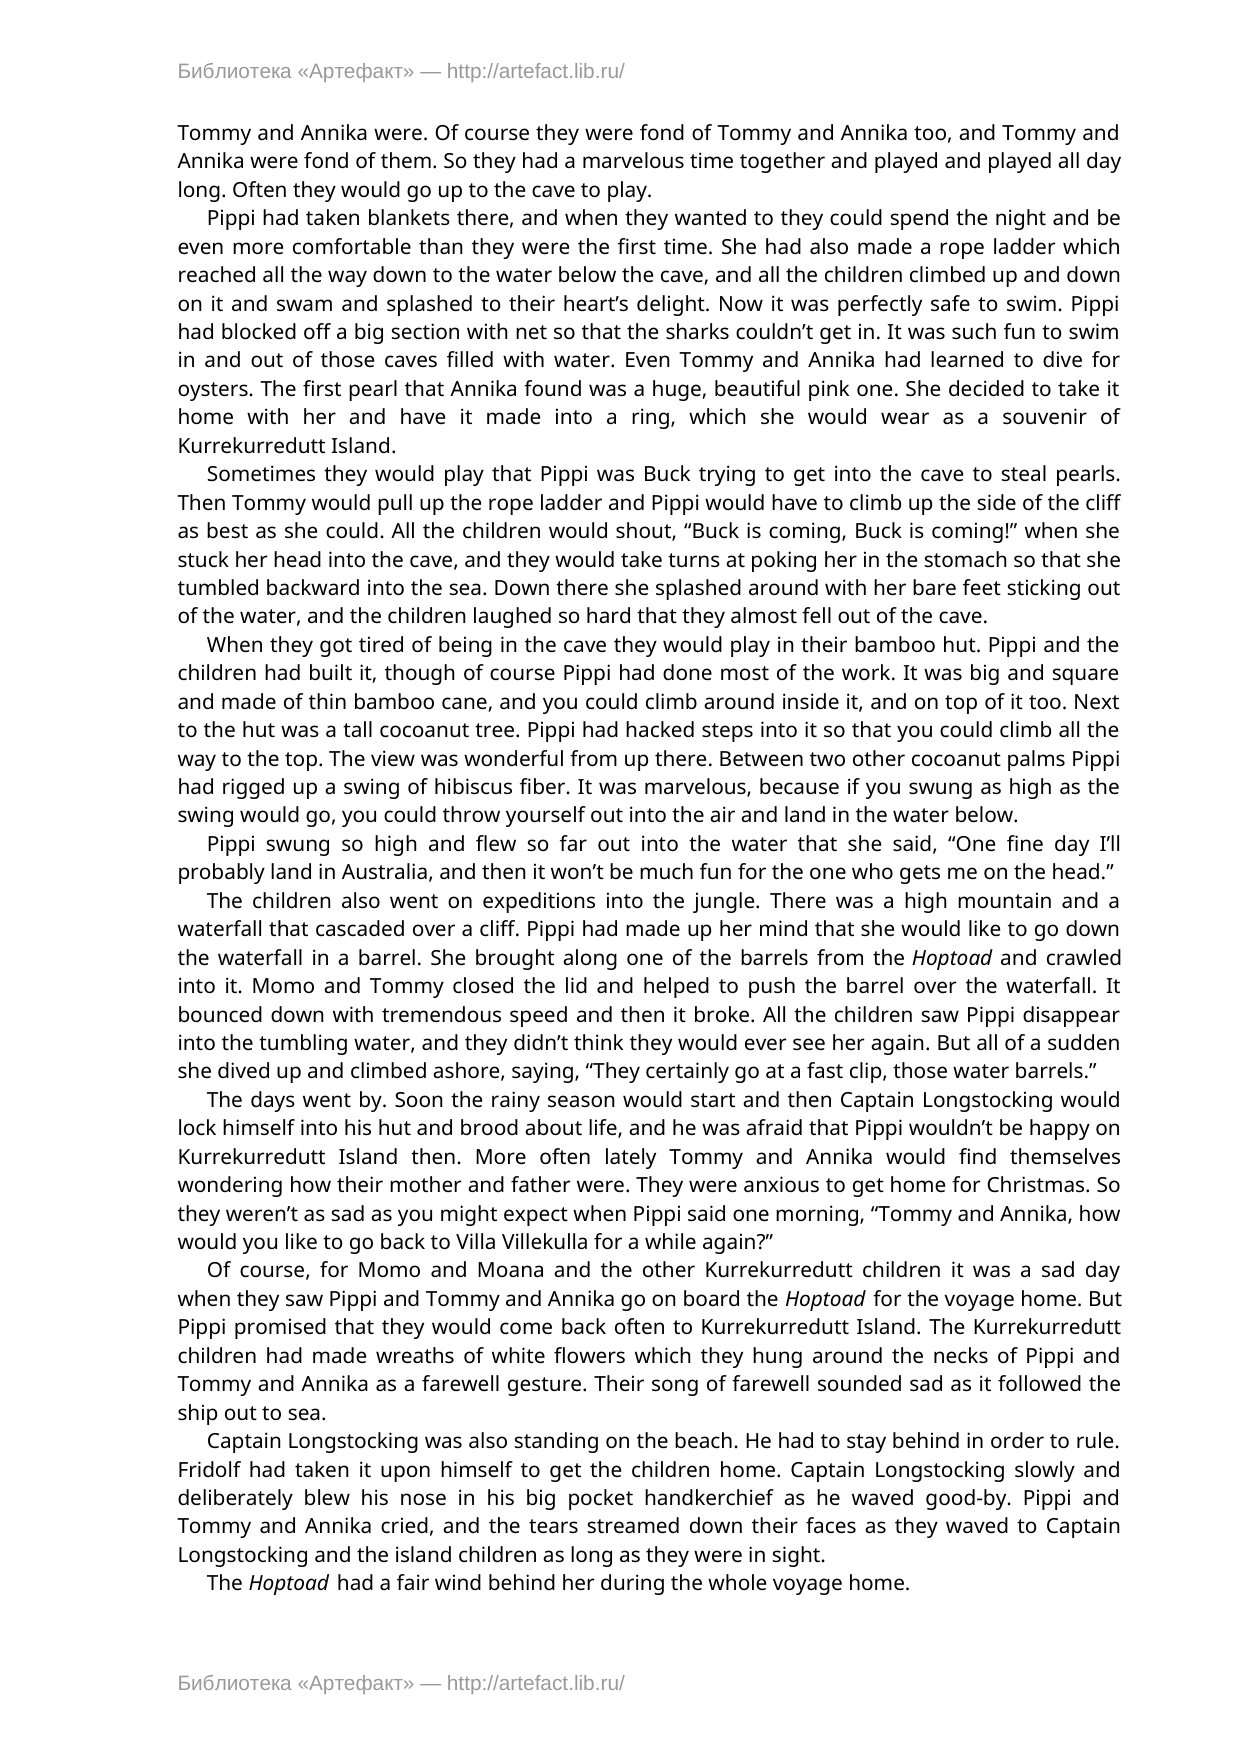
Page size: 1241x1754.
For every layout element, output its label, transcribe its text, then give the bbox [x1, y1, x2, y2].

text Captain Longstocking was also standing on the beach. He had to stay behind in order to rule. Fridolf had taken it upon himself to get the children home. Captain Longstocking slowly and deliberately blew his nose in his big pocket handkerchief as he waved good-by. Pippi and Tommy and Annika cried, and the tears streamed down their faces as they waved to Captain Longstocking and the island children as long as they were in sight. [177, 1426, 1122, 1568]
text Pippi swung so high and flew so far out into the water that she said, “One fine day I’ll probably land in Australia, and then it won’t be much fun for the one who gets me on the head.” [177, 829, 1122, 886]
text Pippi had taken blankets there, and when they wanted to they could spend the night and be even more comfortable than they were the first time. She had also made a rope ladder which reached all the way down to the water below the cave, and all the children climbed up and down on it and swam and splashed to their heart’s delight. Now it was perfectly safe to swim. Pippi had blocked off a big section with net so that the sharks couldn’t get in. It was such fun to swim in and out of those caves filled with water. Even Tommy and Annika had learned to dive for oysters. The first pearl that Annika found was a huge, beautiful pink one. She decided to take it home with her and have it made into a ring, which she would wear as a souvenir of Kurrekurredutt Island. [177, 203, 1122, 459]
text The Hoptoad had a fair wind behind her during the whole voyage home. [177, 1568, 1122, 1597]
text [177, 118, 1122, 203]
text The children also went on expeditions into the jungle. There was a high mountain and a waterfall that cascaded over a cliff. Pippi had made up her mind that she would like to go down the waterfall in a barrel. She brought along one of the barrels from the Hoptoad and crawled into it. Momo and Tommy closed the lid and helped to push the barrel over the waterfall. It bounced down with tremendous speed and then it broke. All the children saw Pippi disappear into the tumbling water, and they didn’t think they would ever see her again. But all of a sudden she dived up and climbed ashore, saying, “They certainly go at a fast clip, those water barrels.” [177, 886, 1122, 1085]
text Sometimes they would play that Pippi was Buck trying to get into the cave to steal pearls. Then Tommy would pull up the rope ladder and Pippi would have to climb up the side of the cliff as best as she could. All the children would shout, “Buck is coming, Buck is coming!” when she stuck her head into the cave, and they would take turns at poking her in the stomach so that she tumbled backward into the sea. Down there she splashed around with her bare feet sticking out of the water, and the children laughed so hard that they almost fell out of the cave. [177, 459, 1122, 630]
text The days went by. Soon the rainy season would start and then Captain Longstocking would lock himself into his hut and brood about life, and he was afraid that Pippi wouldn’t be happy on Kurrekurredutt Island then. More often lately Tommy and Annika would find themselves wondering how their mother and father were. They were anxious to get home for Christmas. So they weren’t as sad as you might expect when Pippi said one morning, “Tommy and Annika, how would you like to go back to Villa Villekulla for a while again?” [177, 1085, 1122, 1256]
text When they got tired of being in the cave they would play in their bamboo hut. Pippi and the children had built it, though of course Pippi had done most of the work. It was big and square and made of thin bamboo cane, and you could climb around inside it, and on top of it too. Next to the hut was a tall cocoanut tree. Pippi had hacked steps into it so that you could climb all the way to the top. The view was wonderful from up there. Between two other cocoanut palms Pippi had rigged up a swing of hibiscus fiber. It was marvelous, because if you swung as high as the swing would go, you could throw yourself out into the air and land in the water below. [177, 630, 1122, 829]
text Of course, for Momo and Moana and the other Kurrekurredutt children it was a sad day when they saw Pippi and Tommy and Annika go on board the Hoptoad for the voyage home. But Pippi promised that they would come back often to Kurrekurredutt Island. The Kurrekurredutt children had made wreaths of white flowers which they hung around the necks of Pippi and Tommy and Annika as a farewell gesture. Their song of farewell sounded sad as it followed the ship out to sea. [177, 1256, 1122, 1426]
